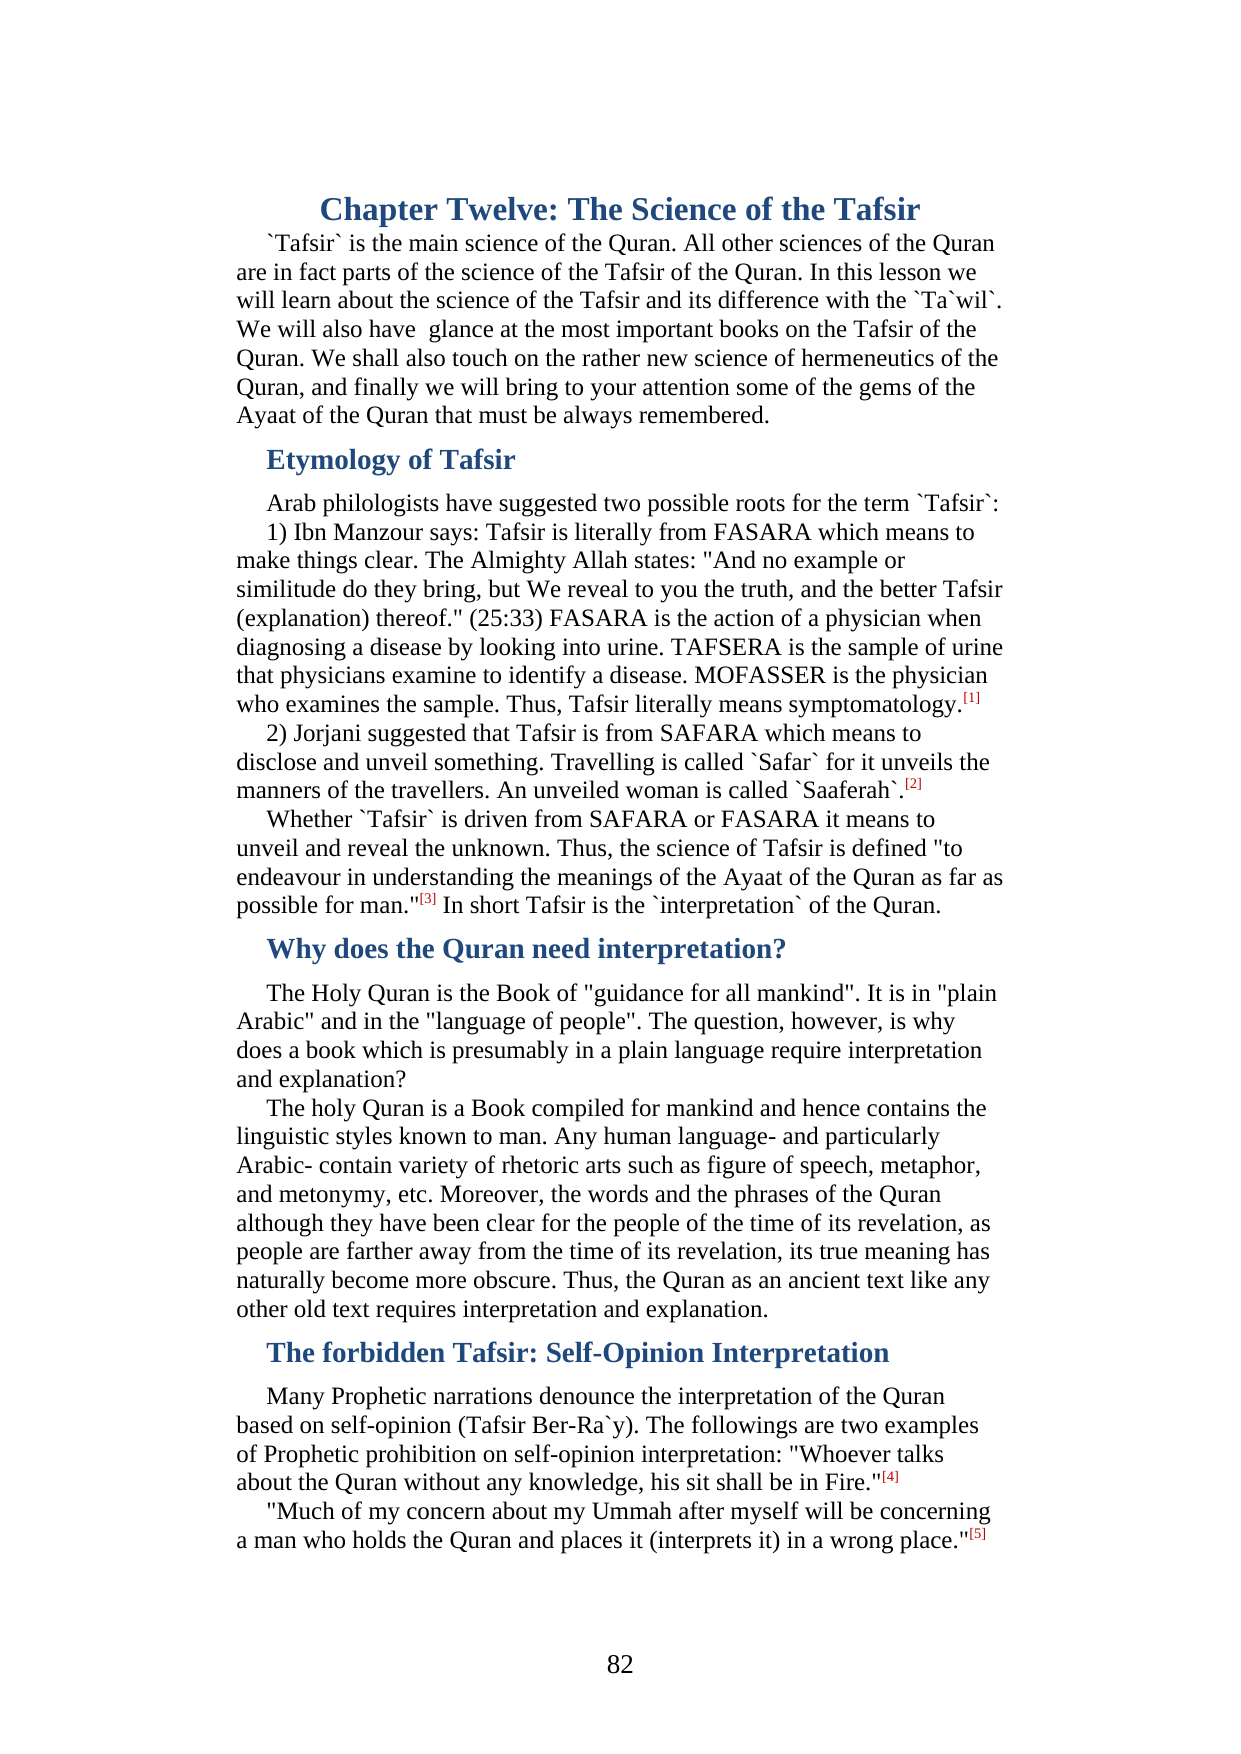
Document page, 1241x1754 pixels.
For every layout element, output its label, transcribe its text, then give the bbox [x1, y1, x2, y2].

text "Much of my concern about my Ummah after myself will be concerning a man who holds the Quran and places it (interprets it) in a wrong place."[5] [236, 1496, 1004, 1554]
text Arab philologists have suggested two possible roots for the term `Tafsir`: [236, 488, 1004, 517]
text Whether `Tafsir` is driven from SAFARA or FASARA it means to unveil and reveal the unknown. Thus, the science of Tafsir is defined "to endeavour in understanding the meanings of the Ayaat of the Quran as far as possible for man."[3] In short Tafsir is the `interpretation` of the Quran. [236, 804, 1004, 919]
text The holy Quran is a Book compiled for mankind and hence contains the linguistic styles known to man. Any human language- and particularly Arabic- contain variety of rhetoric arts such as figure of speech, metaphor, and metonymy, etc. Moreover, the words and the phrases of the Quran although they have been clear for the people of the time of its revelation, as people are farther away from the time of its revelation, its true meaning has naturally become more obscure. Thus, the Quran as an ancient text like any other old text requires interpretation and explanation. [236, 1093, 1004, 1323]
subtitle Chapter Twelve: The Science of the Tafsir [236, 190, 1004, 228]
text 2) Jorjani suggested that Tafsir is from SAFARA which means to disclose and unveil something. Travelling is called `Safar` for it unveils the manners of the travellers. An unveiled woman is called `Saaferah`.[2] [236, 718, 1004, 804]
text The Holy Quran is the Book of "guidance for all mankind". It is in "plain Arabic" and in the "language of people". The question, however, is why does a book which is presumably in a plain language require interpretation and explanation? [236, 978, 1004, 1093]
text Many Prophetic narrations denounce the interpretation of the Quran based on self-opinion (Tafsir Ber-Ra`y). The followings are two examples of Prophetic prohibition on self-opinion interpretation: "Whoever talks about the Quran without any knowledge, his sit shall be in Fire."[4] [236, 1381, 1004, 1496]
subtitle Etymology of Tafsir [236, 442, 1004, 475]
text `Tafsir` is the main science of the Quran. All other sciences of the Quran are in fact parts of the science of the Tafsir of the Quran. In this lesson we will learn about the science of the Tafsir and its difference with the `Ta`wil`. We will also have glance at the most important books on the Tafsir of the Quran. We shall also touch on the rather new science of hermeneutics of the Quran, and finally we will bring to your attention some of the gems of the Ayaat of the Quran that must be always remembered. [236, 228, 1004, 429]
text 1) Ibn Manzour says: Tafsir is literally from FASARA which means to make things clear. The Almighty Allah states: "And no example or similitude do they bring, but We reveal to you the truth, and the better Tafsir (explanation) thereof." (25:33) FASARA is the action of a physician when diagnosing a disease by looking into urine. TAFSERA is the sample of urine that physicians examine to identify a disease. MOFASSER is the physician who examines the sample. Thus, Tafsir literally means symptomatology.[1] [236, 517, 1004, 718]
subtitle The forbidden Tafsir: Self-Opinion Interpretation [236, 1335, 1004, 1369]
subtitle Why does the Quran need interpretation? [236, 932, 1004, 965]
